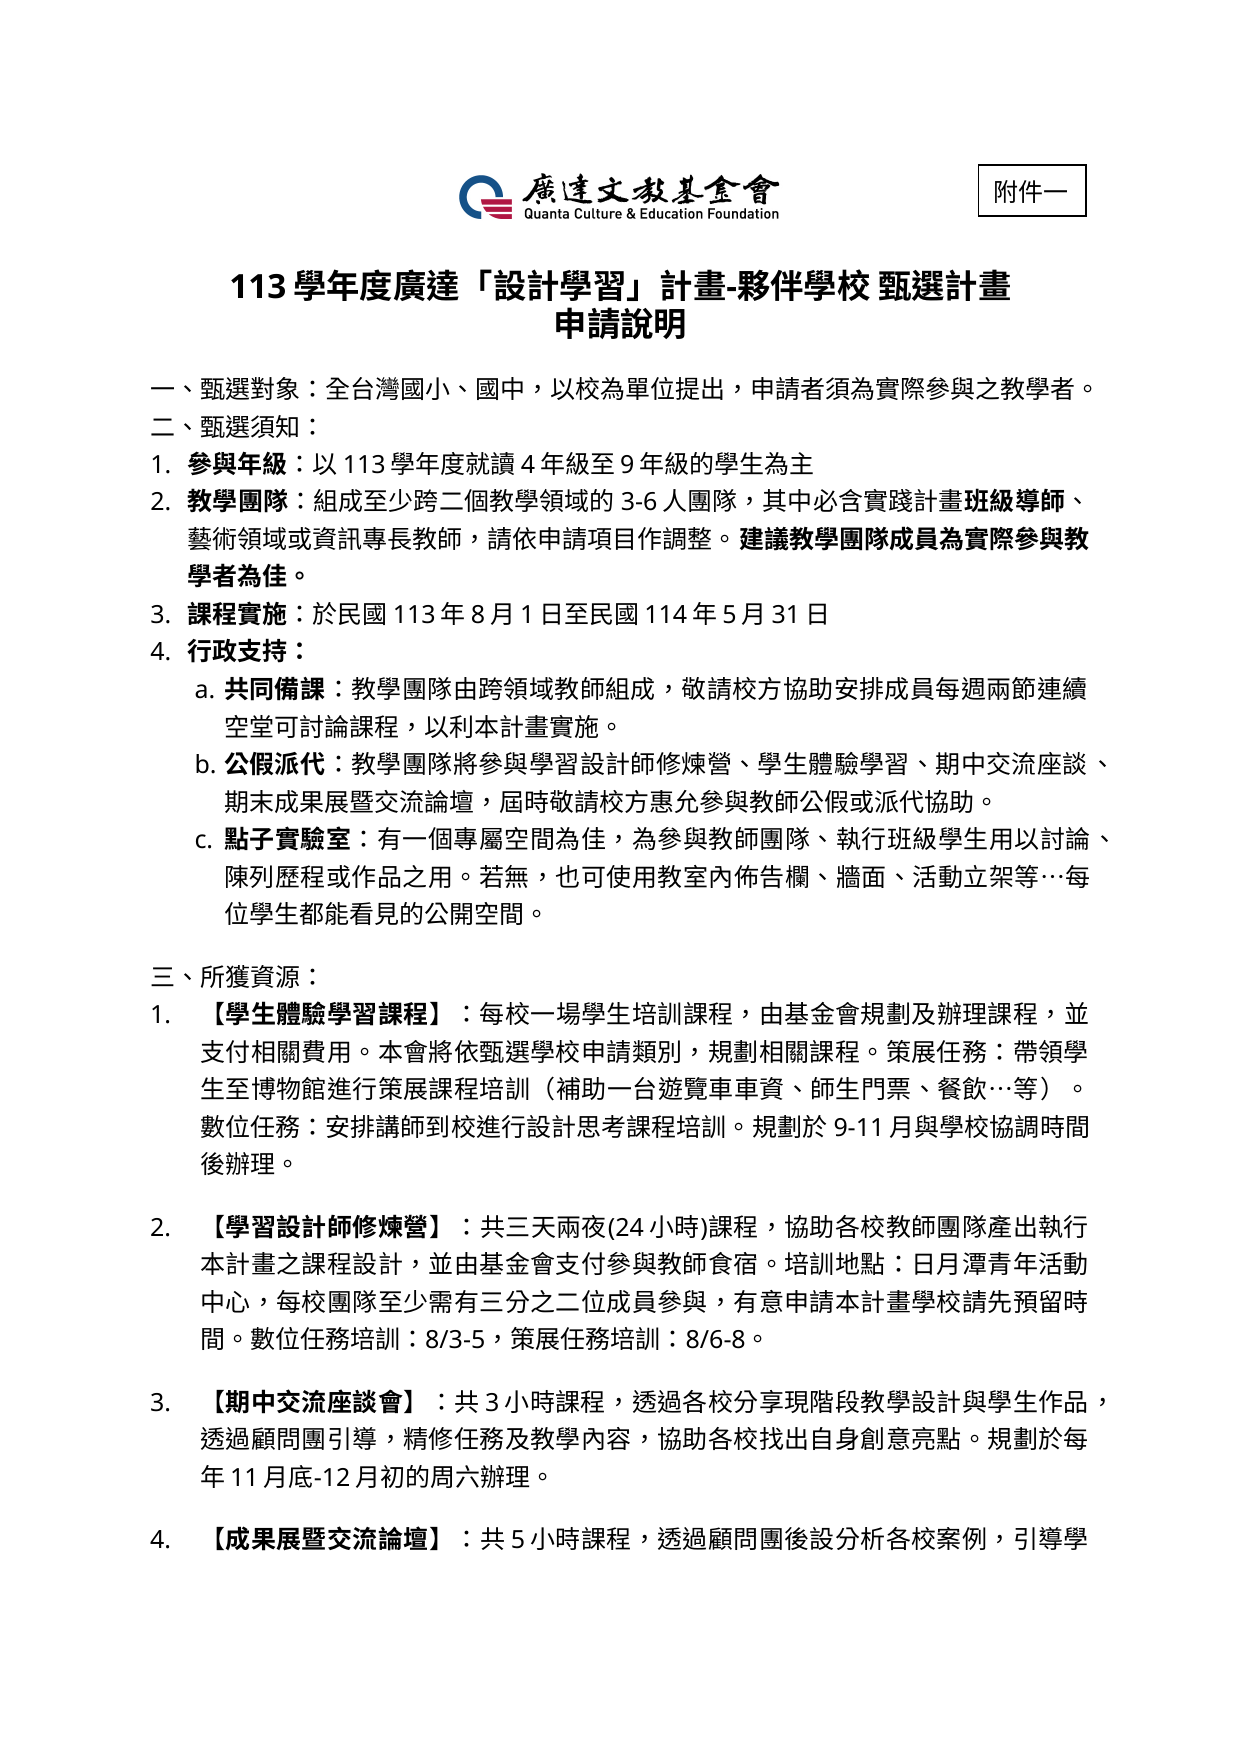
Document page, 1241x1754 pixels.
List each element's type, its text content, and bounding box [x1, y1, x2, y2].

list 教學團隊：組成至少跨二個教學領域的3-6人團隊，其中必含實踐計畫班級導師、藝術領域或資訊專長教師，請依申請項目作調整。建議教學團隊成員為實際參與教學者為佳。 [150, 481, 1090, 594]
list 課程實施：於民國113年8月1日至民國114年5月31日 [150, 594, 1090, 631]
picture [451, 164, 789, 229]
text 一、甄選對象：全台灣國小、國中，以校為單位提出，申請者須為實際參與之教學者。 [150, 369, 1090, 406]
list 行政支持： [150, 631, 1090, 669]
text 申請說明 [150, 306, 1090, 344]
text 二、甄選須知： [150, 406, 1090, 444]
list 【期中交流座談會】：共3小時課程，透過各校分享現階段教學設計與學生作品，透過顧問團引導，精修任務及教學內容，協助各校找出自身創意亮點。規劃於每年11月底-12月初的周六辦理。 [150, 1381, 1090, 1494]
list 參與年級：以113學年度就讀4年級至9年級的學生為主 [150, 444, 1090, 481]
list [150, 1519, 1090, 1556]
list 【學生體驗學習課程】：每校一場學生培訓課程，由基金會規劃及辦理課程，並支付相關費用。本會將依甄選學校申請類別，規劃相關課程。策展任務：帶領學生至博物館進行策展課程培訓（補助一台遊覽車車資、師生門票、餐飲…等）。數位任務：安排講師到校進行設計思考課程培訓。規劃於9-11月與學校協調時間後辦理。 [150, 994, 1090, 1181]
list 公假派代：教學團隊將參與學習設計師修煉營、學生體驗學習、期中交流座談、期末成果展暨交流論壇，屆時敬請校方惠允參與教師公假或派代協助。 [194, 744, 1090, 819]
text 三、所獲資源： [150, 956, 1090, 994]
list 點子實驗室：有一個專屬空間為佳，為參與教師團隊、執行班級學生用以討論、陳列歷程或作品之用。若無，也可使用教室內佈告欄、牆面、活動立架等…每位學生都能看見的公開空間。 [194, 819, 1092, 931]
list 【學習設計師修煉營】：共三天兩夜(24小時)課程，協助各校教師團隊產出執行本計畫之課程設計，並由基金會支付參與教師食宿。培訓地點：日月潭青年活動中心，每校團隊至少需有三分之二位成員參與，有意申請本計畫學校請先預留時間。數位任務培訓：8/3-5，策展任務培訓：8/6-8。 [150, 1206, 1090, 1356]
list 共同備課：教學團隊由跨領域教師組成，敬請校方協助安排成員每週兩節連續空堂可討論課程，以利本計畫實施。 [194, 669, 1090, 744]
text 113學年度廣達「設計學習」計畫-夥伴學校 甄選計畫 [150, 269, 1090, 306]
